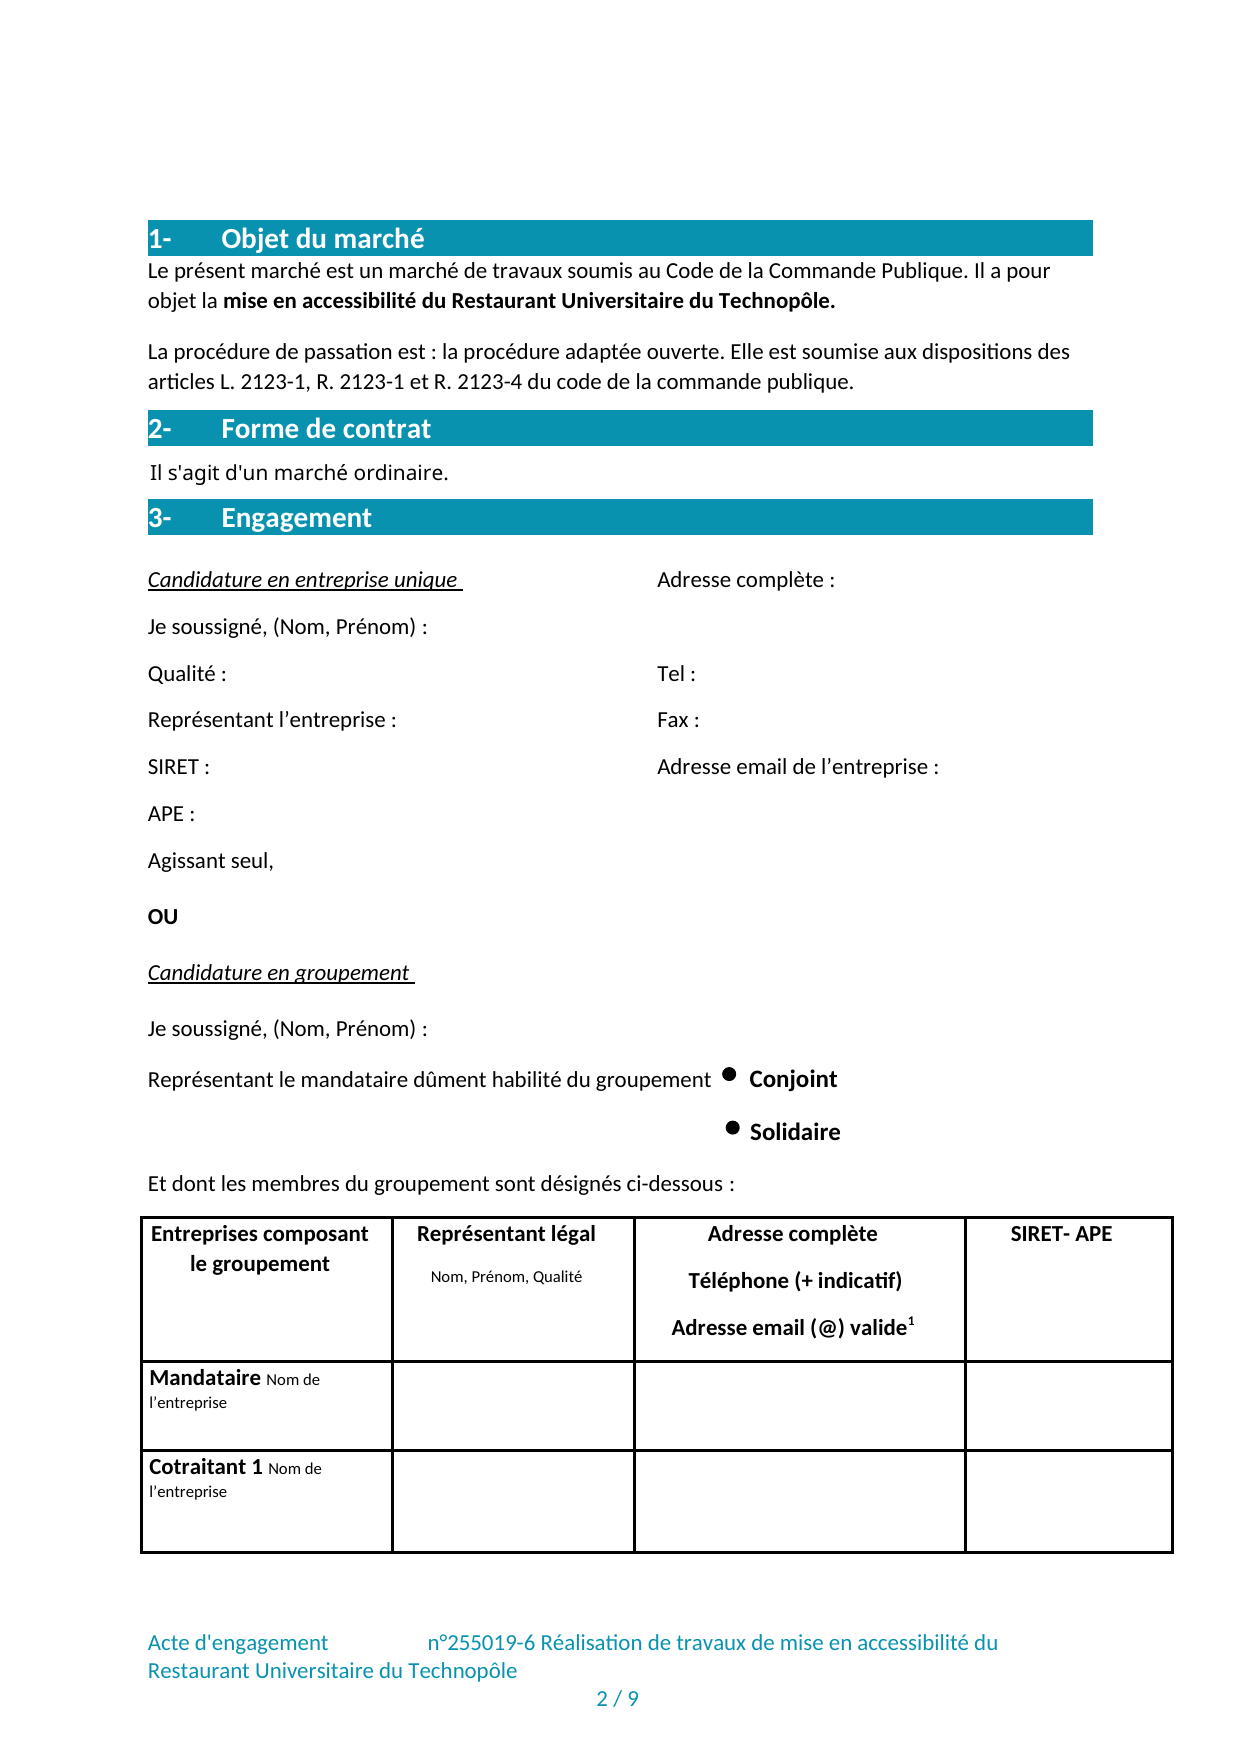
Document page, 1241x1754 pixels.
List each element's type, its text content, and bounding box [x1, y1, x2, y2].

text Le présent marché est un marché de travaux soumis au Code de la Commande Publique. Il a pour objet la mise en accessibilité du Restaurant Universitaire du Technopôle. [148, 256, 1093, 314]
text Représentant l’entreprise : [148, 706, 583, 734]
text Représentant le mandataire dûment habilité du groupement Conjoint [148, 1061, 1093, 1095]
subtitle Objet du marché [148, 220, 1093, 256]
text Qualité : [148, 659, 583, 687]
table_cell [636, 1452, 964, 1551]
text Adresse email de l’entreprise : [657, 752, 1093, 781]
text OU [148, 902, 1093, 930]
subtitle Engagement [148, 499, 1093, 535]
subtitle Forme de contrat [148, 410, 1093, 446]
text Fax : [657, 706, 1093, 734]
table_header Adresse complète Téléphone (+ indicatif) Adresse email (@) valide1 [636, 1219, 964, 1359]
table_header SIRET- APE [967, 1219, 1171, 1359]
table_header Entreprises composant le groupement [143, 1219, 391, 1359]
text Agissant seul, [148, 846, 1093, 874]
table_cell [394, 1452, 633, 1551]
text Tel : [657, 659, 1093, 687]
text SIRET : [148, 752, 583, 781]
text La procédure de passation est : la procédure adaptée ouverte. Elle est soumise aux dispositions des articles L. 2123-1, R. 2123-1 et R. 2123-4 du code de la commande publique. [148, 337, 1093, 395]
text Il s'agit d'un marché ordinaire. [150, 458, 1091, 487]
text APE : [148, 799, 583, 827]
text Candidature en entreprise unique [148, 565, 583, 593]
text Je soussigné, (Nom, Prénom) : [148, 1014, 1093, 1042]
text Je soussigné, (Nom, Prénom) : [148, 612, 583, 640]
text Candidature en groupement [148, 958, 1093, 986]
table_cell Cotraitant 1 Nom de l’entreprise [143, 1452, 391, 1551]
text Adresse complète : [657, 565, 1093, 593]
table_cell [394, 1363, 633, 1449]
text Et dont les membres du groupement sont désignés ci-dessous : [148, 1169, 1093, 1197]
table_cell [967, 1452, 1171, 1551]
table_cell [636, 1363, 964, 1449]
table_cell Mandataire Nom de l’entreprise [143, 1363, 391, 1449]
table_header Représentant légal Nom, Prénom, Qualité [394, 1219, 633, 1359]
table_cell [967, 1363, 1171, 1449]
text Solidaire [664, 1115, 1093, 1149]
